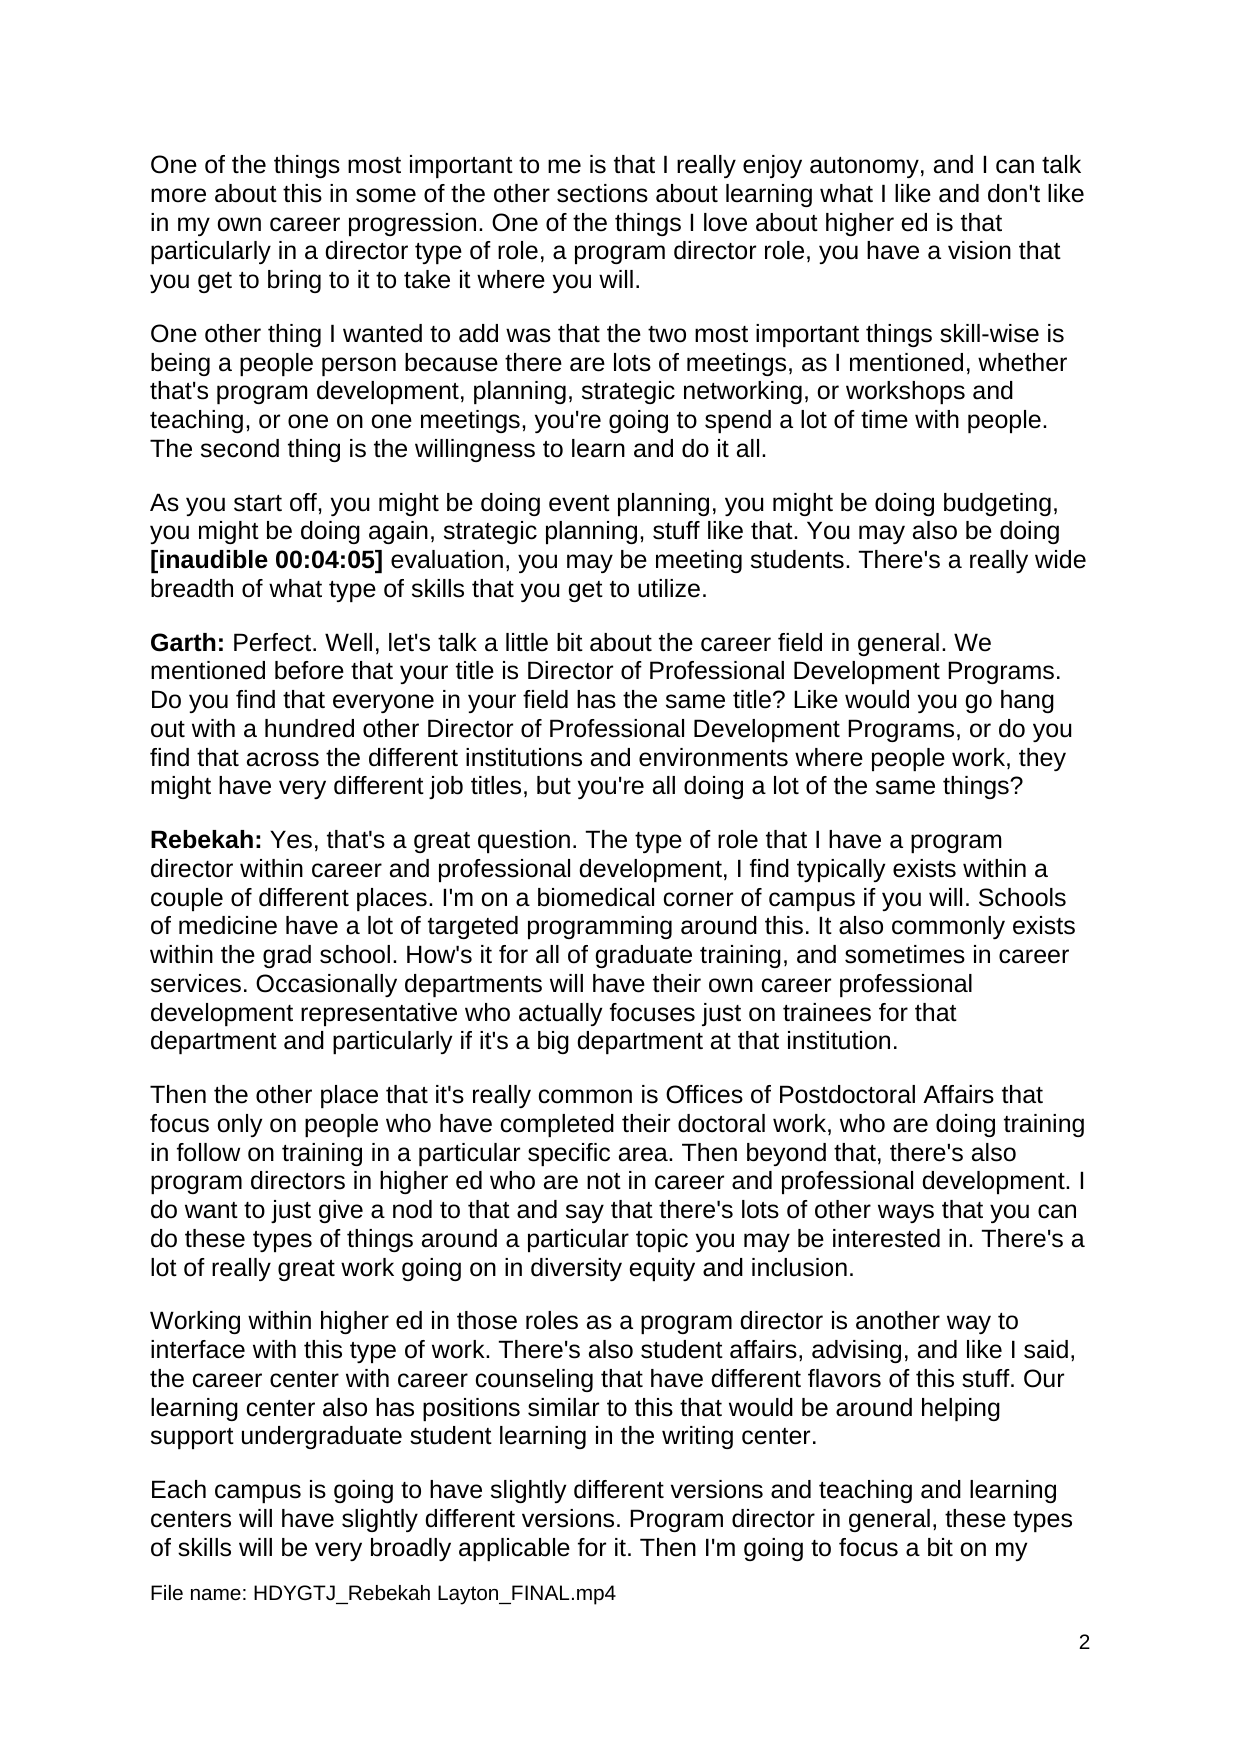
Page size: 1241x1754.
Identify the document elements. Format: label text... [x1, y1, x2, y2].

text Rebekah: Yes, that's a great question. The type of role that I have a program director within career and professional development, I find typically exists within a couple of different places. I'm on a biomedical corner of campus if you will. Schools of medicine have a lot of targeted programming around this. It also commonly exists within the grad school. How's it for all of graduate training, and sometimes in career services. Occasionally departments will have their own career professional development representative who actually focuses just on trainees for that department and particularly if it's a big department at that institution. [150, 825, 1090, 1055]
text Working within higher ed in those roles as a program director is another way to interface with this type of work. There's also student affairs, advising, and like I said, the career center with career counseling that have different flavors of this stuff. Our learning center also has positions similar to this that would be around helping support undergraduate student learning in the writing center. [150, 1306, 1090, 1450]
text One other thing I wanted to add was that the two most important things skill-wise is being a people person because there are lots of meetings, as I mentioned, whether that's program development, planning, strategic networking, or workshops and teaching, or one on one meetings, you're going to spend a lot of time with people. The second thing is the willingness to learn and do it all. [150, 319, 1090, 462]
text One of the things most important to me is that I really enjoy autonomy, and I can talk more about this in some of the other sections about learning what I like and don't like in my own career progression. One of the things I love about higher ed is that particularly in a director type of role, a program director role, you have a vision that you get to bring to it to take it where you will. [150, 150, 1090, 294]
text Then the other place that it's really common is Offices of Postdoctoral Affairs that focus only on people who have completed their doctoral work, who are doing training in follow on training in a particular specific area. Then beyond that, there's also program directors in higher ed who are not in career and professional development. I do want to just give a nod to that and say that there's lots of other ways that you can do these types of things around a particular topic you may be interested in. There's a lot of really great work going on in diversity equity and inclusion. [150, 1080, 1090, 1281]
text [150, 1475, 1090, 1561]
text Garth: Perfect. Well, let's talk a little bit about the career field in general. We mentioned before that your title is Director of Professional Development Programs. Do you find that everyone in your field has the same title? Like would you go hang out with a hundred other Director of Professional Development Programs, or do you find that across the different institutions and environments where people work, they might have very different job titles, but you're all doing a lot of the same things? [150, 627, 1090, 800]
text As you start off, you might be doing event planning, you might be doing budgeting, you might be doing again, strategic planning, stuff like that. You may also be doing [inaudible 00:04:05] evaluation, you may be meeting students. There's a really wide breadth of what type of skills that you get to utilize. [150, 487, 1090, 602]
